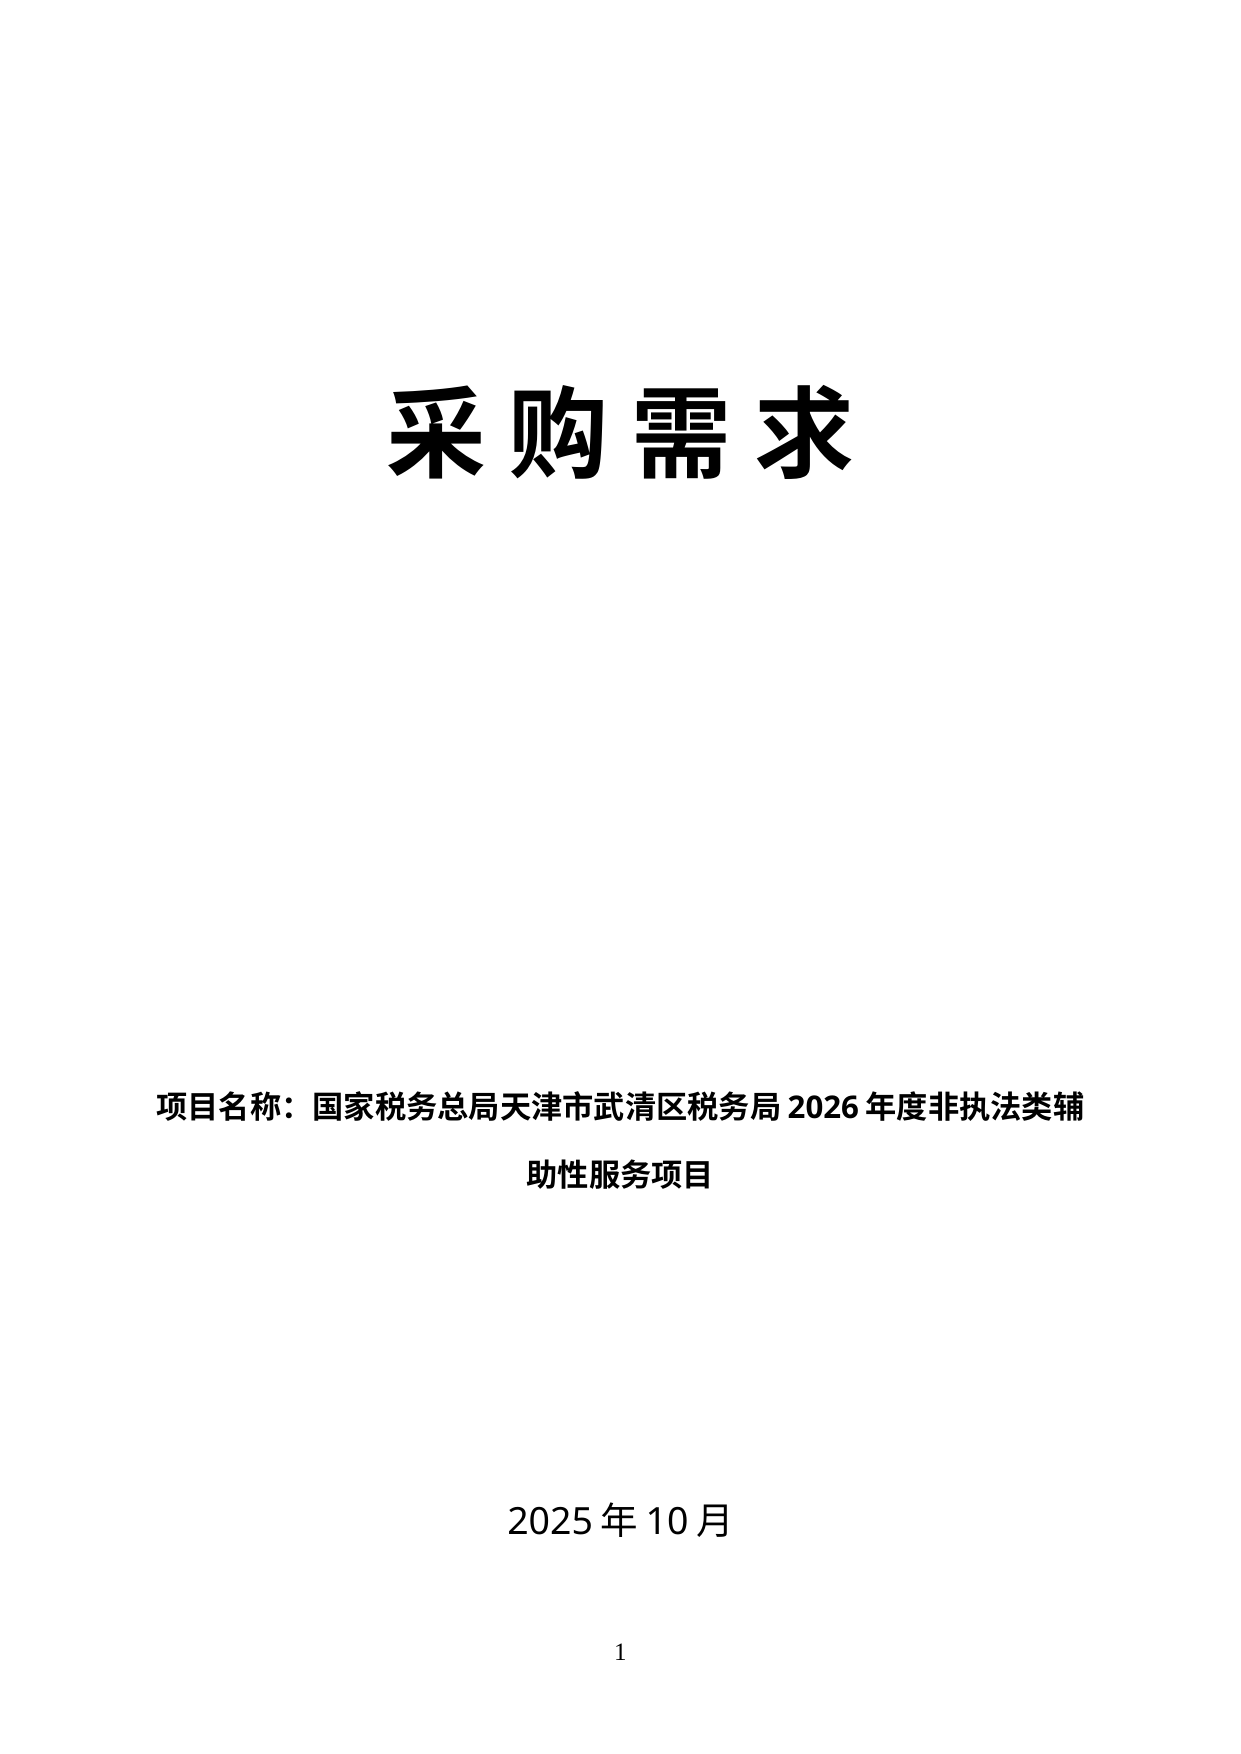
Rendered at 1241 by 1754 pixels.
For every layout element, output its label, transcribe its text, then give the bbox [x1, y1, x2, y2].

text 采 购 需 求 [150, 354, 1090, 499]
text 2025年10月 [150, 1491, 1090, 1545]
text 项目名称：国家税务总局天津市武清区税务局2026年度非执法类辅助性服务项目 [150, 1082, 1090, 1196]
